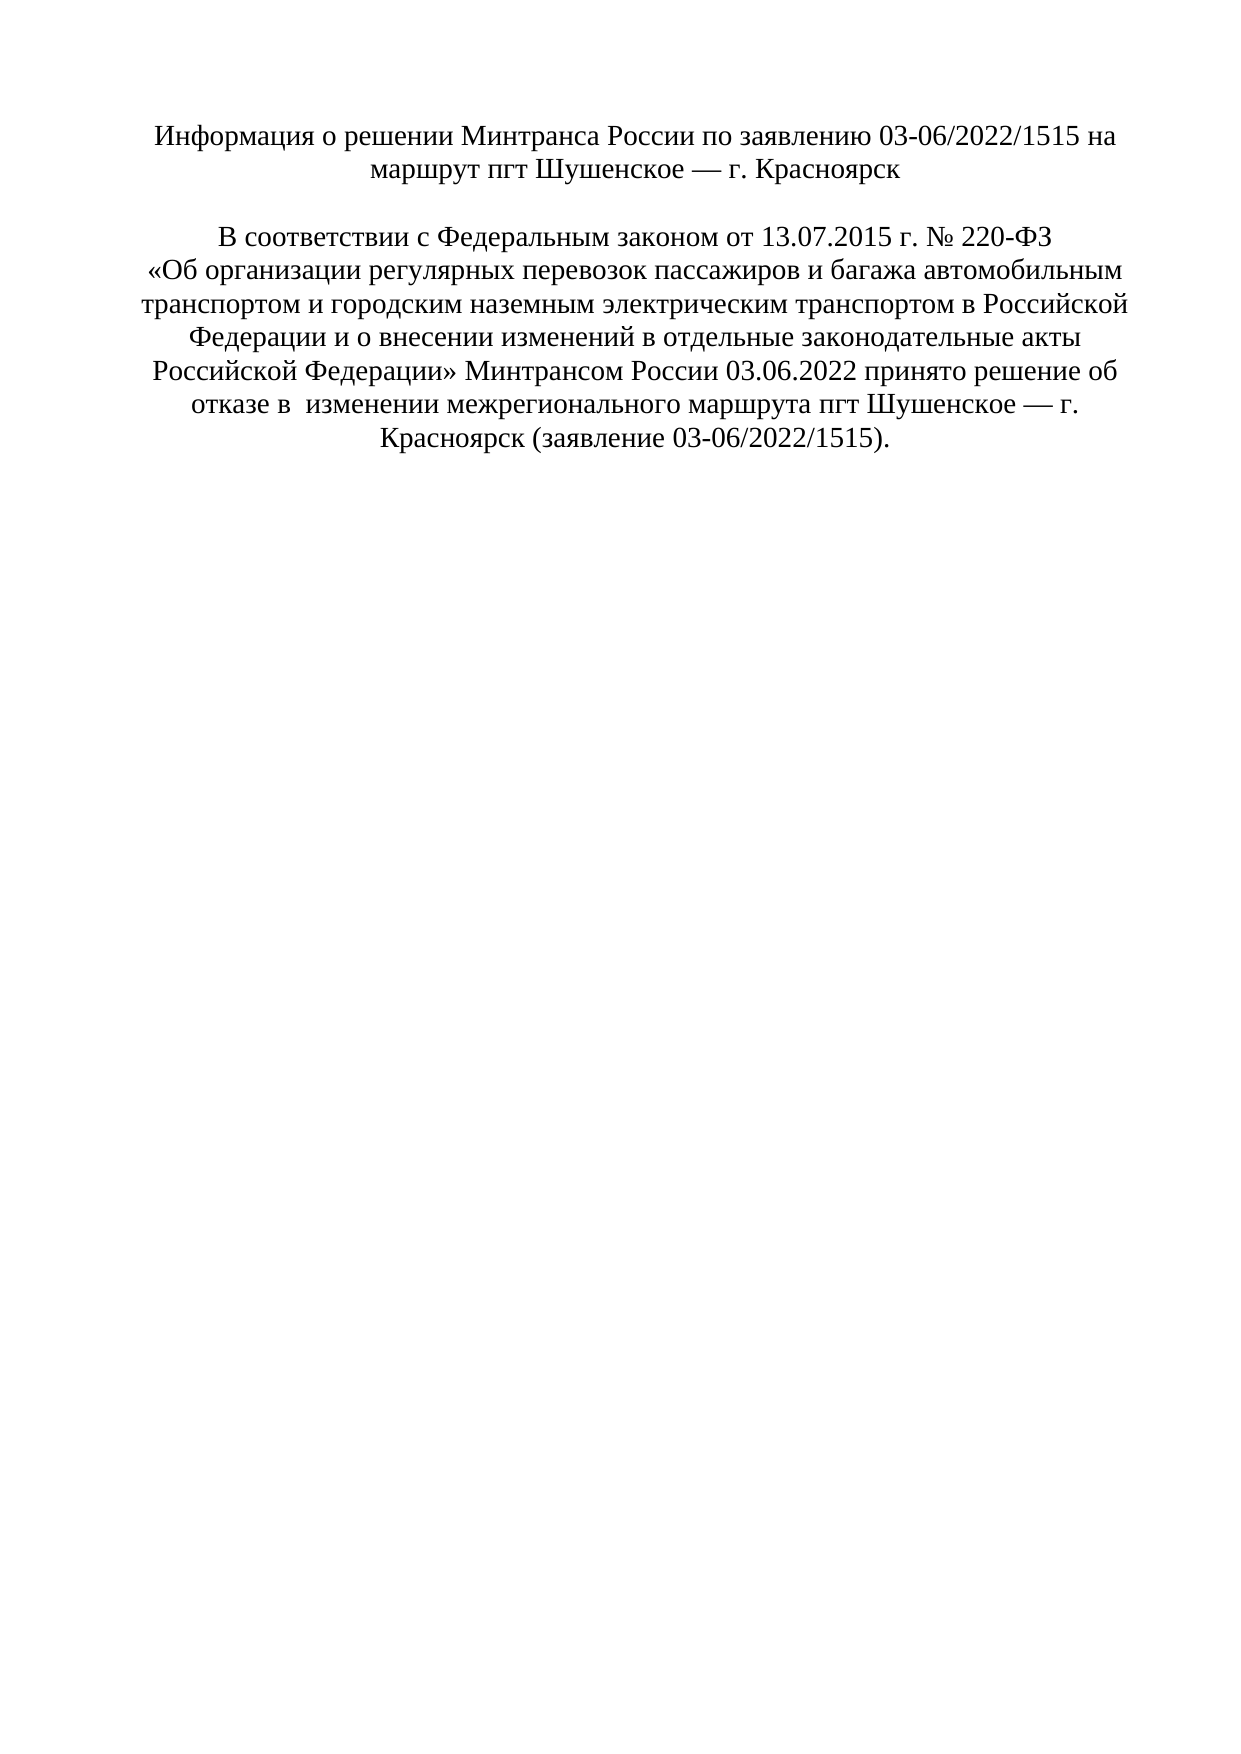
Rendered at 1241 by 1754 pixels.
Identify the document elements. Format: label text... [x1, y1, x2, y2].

text Информация о решении Минтранса России по заявлению 03-06/2022/1515 на маршрут пгт Шушенское — г. Красноярск [118, 118, 1152, 185]
text В соответствии с Федеральным законом от 13.07.2015 г. № 220-ФЗ «Об организации регулярных перевозок пассажиров и багажа автомобильным транспортом и городским наземным электрическим транспортом в Российской Федерации и о внесении изменений в отдельные законодательные акты Российской Федерации» Минтрансом России 03.06.2022 принято решение об отказе в изменении межрегионального маршрута пгт Шушенское — г. Красноярск (заявление 03-06/2022/1515). [118, 219, 1152, 453]
